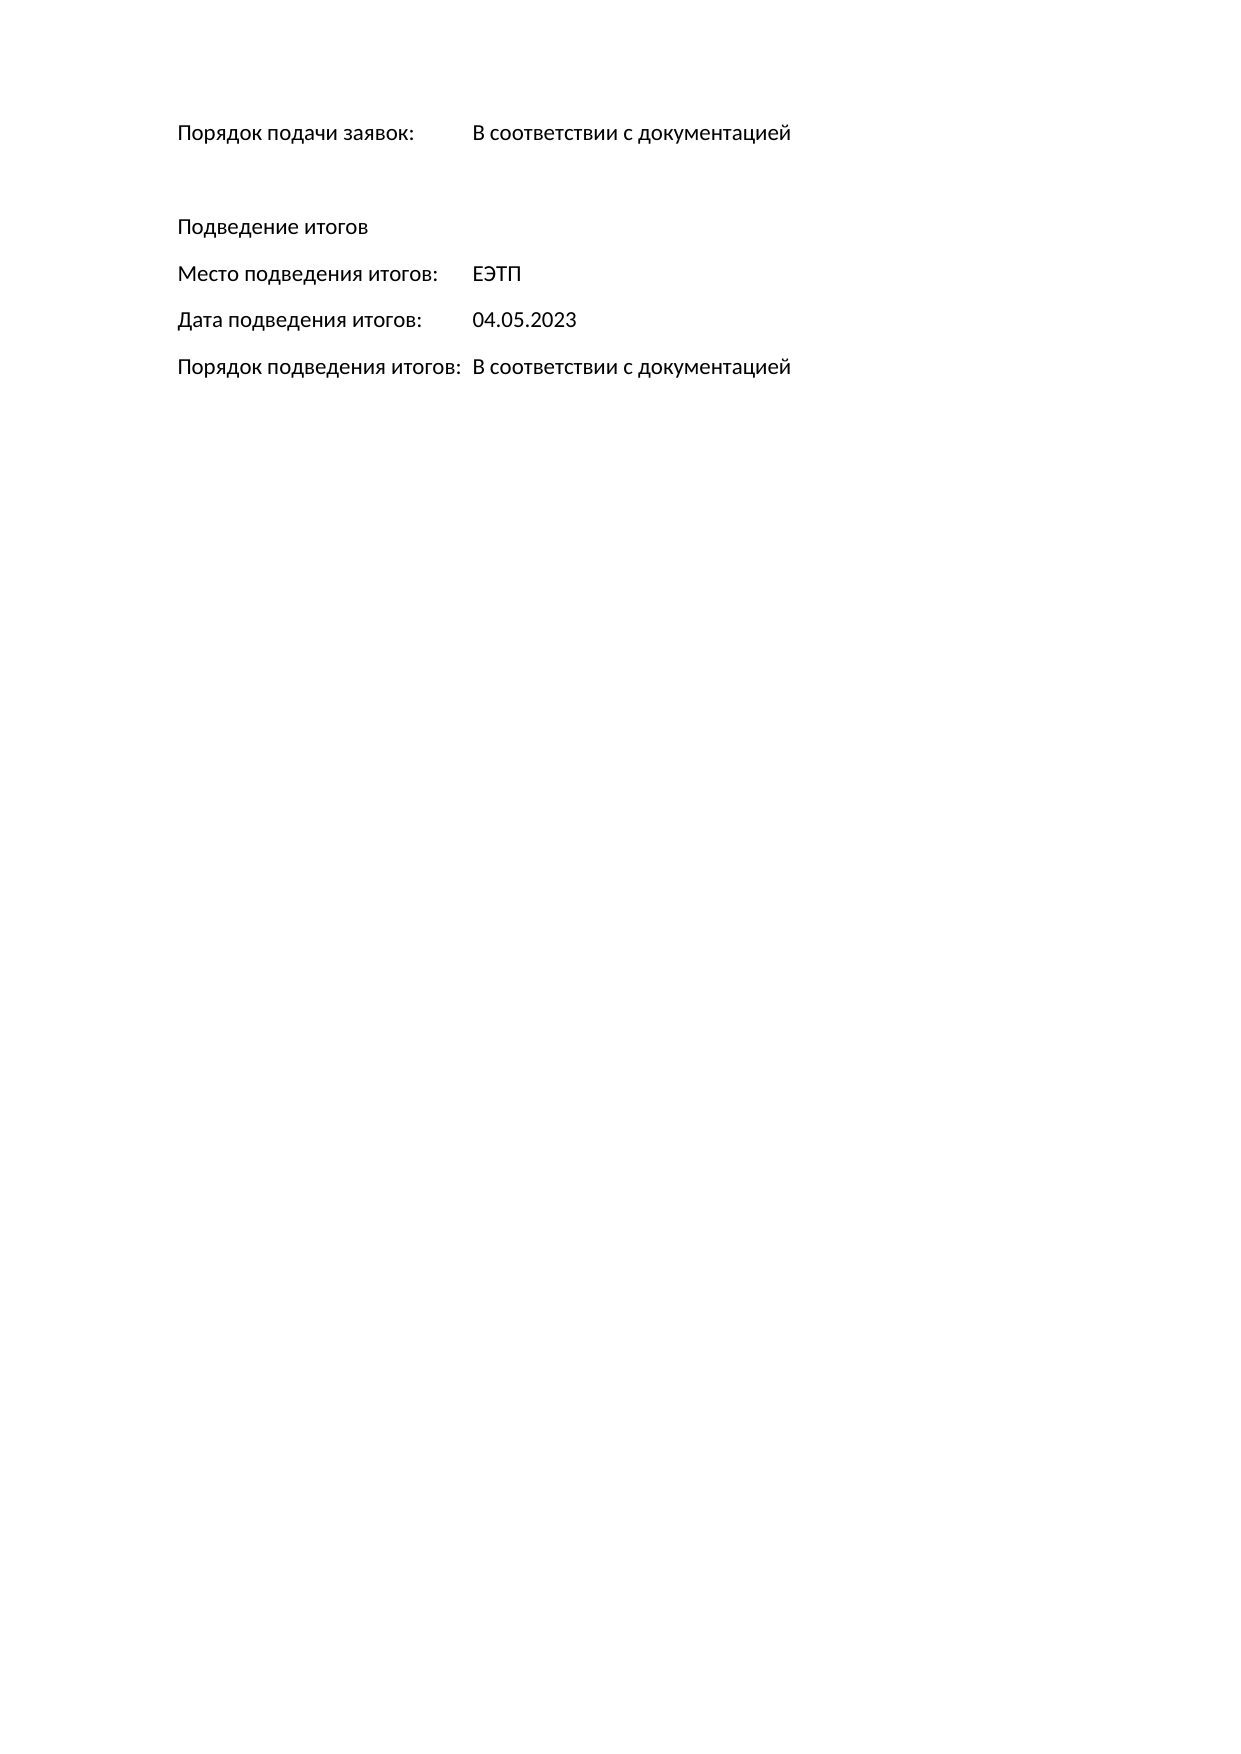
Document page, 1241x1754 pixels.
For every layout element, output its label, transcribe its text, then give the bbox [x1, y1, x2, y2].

text Подведение итогов [177, 212, 1152, 240]
text Порядок подведения итогов: В соответствии с документацией [177, 352, 1152, 381]
text Место подведения итогов: ЕЭТП [177, 259, 1152, 287]
text Порядок подачи заявок: В соответствии с документацией [177, 118, 1152, 146]
text Дата подведения итогов: 04.05.2023 [177, 306, 1152, 334]
